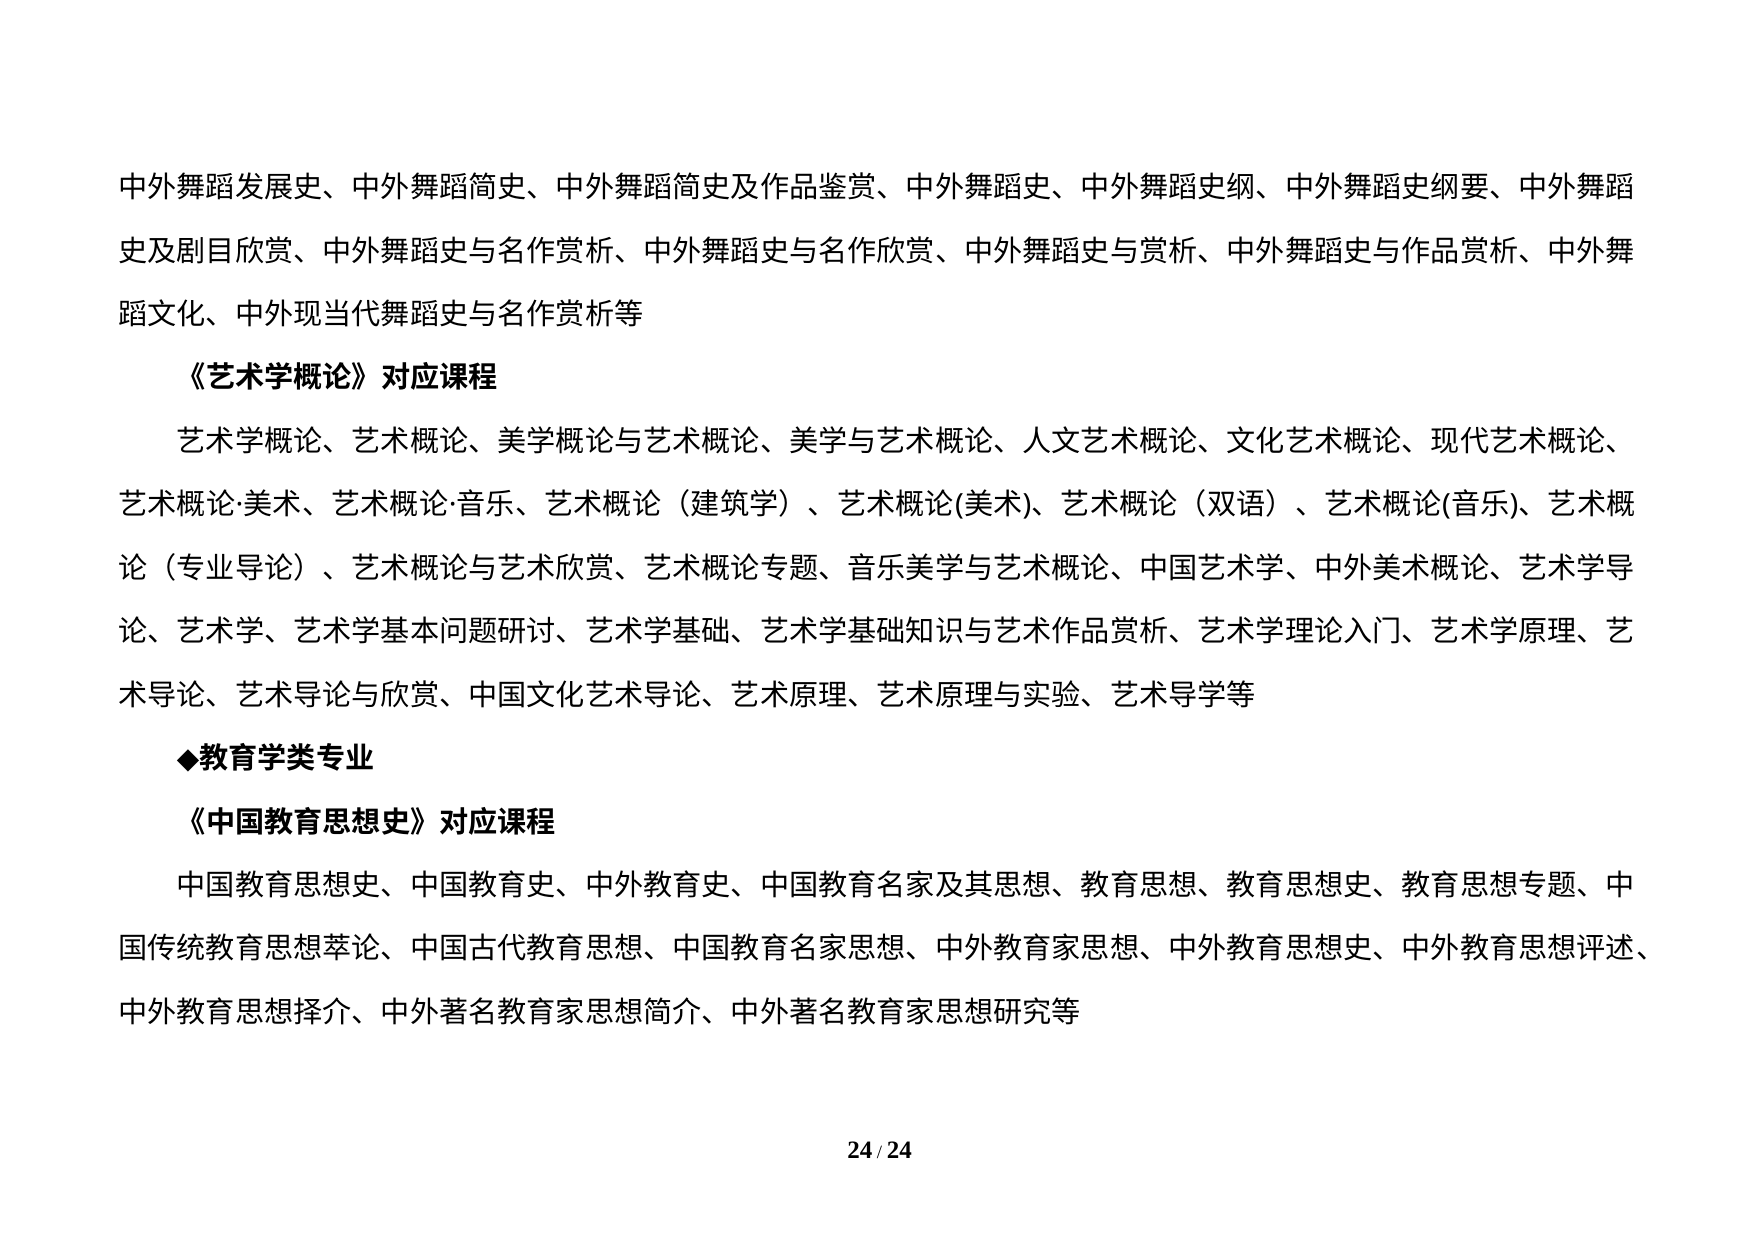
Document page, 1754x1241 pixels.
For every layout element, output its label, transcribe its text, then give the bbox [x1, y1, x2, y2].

text 《艺术学概论》对应课程 [118, 354, 1636, 396]
text 中国教育思想史、中国教育史、中外教育史、中国教育名家及其思想、教育思想、教育思想史、教育思想专题、中国传统教育思想萃论、中国古代教育思想、中国教育名家思想、中外教育家思想、中外教育思想史、中外教育思想评述、中外教育思想择介、中外著名教育家思想简介、中外著名教育家思想研究等 [118, 862, 1636, 1031]
text 《中国教育思想史》对应课程 [118, 798, 1636, 841]
text ◆教育学类专业 [118, 735, 1636, 777]
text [118, 164, 1636, 333]
text 艺术学概论、艺术概论、美学概论与艺术概论、美学与艺术概论、人文艺术概论、文化艺术概论、现代艺术概论、艺术概论·美术、艺术概论·音乐、艺术概论（建筑学）、艺术概论(美术)、艺术概论（双语）、艺术概论(音乐)、艺术概论（专业导论）、艺术概论与艺术欣赏、艺术概论专题、音乐美学与艺术概论、中国艺术学、中外美术概论、艺术学导论、艺术学、艺术学基本问题研讨、艺术学基础、艺术学基础知识与艺术作品赏析、艺术学理论入门、艺术学原理、艺术导论、艺术导论与欣赏、中国文化艺术导论、艺术原理、艺术原理与实验、艺术导学等 [118, 417, 1636, 713]
